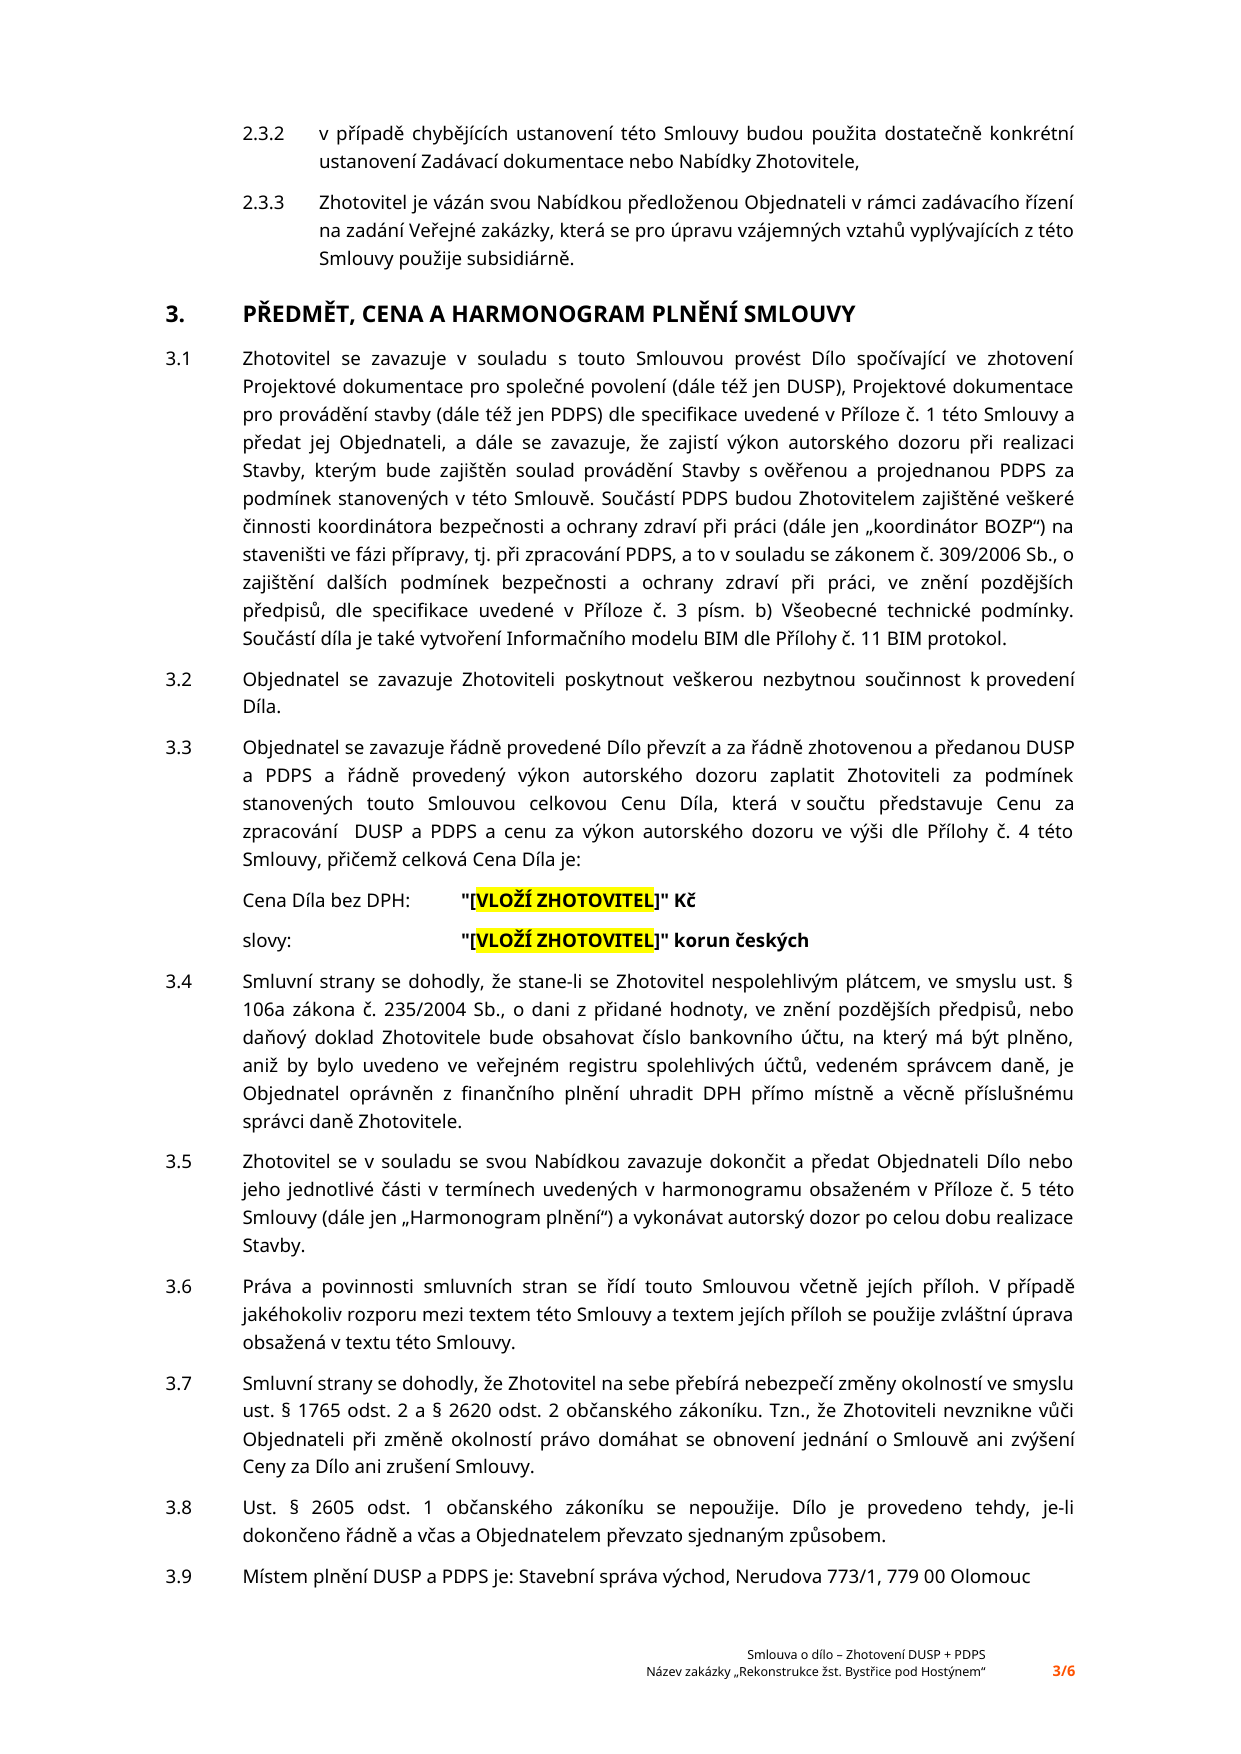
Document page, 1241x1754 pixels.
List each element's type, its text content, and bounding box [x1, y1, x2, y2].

text Smluvní strany se dohodly, že stane-li se Zhotovitel nespolehlivým plátcem, ve smyslu ust. § 106a zákona č. 235/2004 Sb., o dani z přidané hodnoty, ve znění pozdějších předpisů, nebo daňový doklad Zhotovitele bude obsahovat číslo bankovního účtu, na který má být plněno, aniž by bylo uvedeno ve veřejném registru spolehlivých účtů, vedeném správcem daně, je Objednatel oprávněn z finančního plnění uhradit DPH přímo místně a věcně příslušnému správci daně Zhotovitele. [165, 968, 1075, 1134]
text Zhotovitel se v souladu se svou Nabídkou zavazuje dokončit a předat Objednateli Dílo nebo jeho jednotlivé části v termínech uvedených v harmonogramu obsaženém v Příloze č. 5 této Smlouvy (dále jen „Harmonogram plnění“) a vykonávat autorský dozor po celou dobu realizace Stavby. [165, 1149, 1075, 1258]
text Místem plnění DUSP a PDPS je: Stavební správa východ, Nerudova 773/1, 779 00 Olomouc [165, 1563, 1075, 1588]
text Práva a povinnosti smluvních stran se řídí touto Smlouvou včetně jejích příloh. V případě jakéhokoliv rozporu mezi textem této Smlouvy a textem jejích příloh se použije zvláštní úprava obsažená v textu této Smlouvy. [165, 1273, 1075, 1355]
text Smluvní strany se dohodly, že Zhotovitel na sebe přebírá nebezpečí změny okolností ve smyslu ust. § 1765 odst. 2 a § 2620 odst. 2 občanského zákoníku. Tzn., že Zhotoviteli nevznikne vůči Objednateli při změně okolností právo domáhat se obnovení jednání o Smlouvě ani zvýšení Ceny za Dílo ani zrušení Smlouvy. [165, 1370, 1075, 1479]
text PŘEDMĚT, CENA A HARMONOGRAM PLNĚNÍ SMLOUVY [165, 298, 1075, 329]
text Cena Díla bez DPH: "[VLOŽÍ ZHOTOVITEL]" Kč [242, 887, 476, 912]
text Ust. § 2605 odst. 1 občanského zákoníku se nepoužije. Dílo je provedeno tehdy, je-li dokončeno řádně a včas a Objednatelem převzato sjednaným způsobem. [165, 1494, 1075, 1548]
text Objednatel se zavazuje Zhotoviteli poskytnout veškerou nezbytnou součinnost k provedení Díla. [165, 666, 1075, 719]
text Zhotovitel se zavazuje v souladu s touto Smlouvou provést Dílo spočívající ve zhotovení Projektové dokumentace pro společné povolení (dále též jen DUSP), Projektové dokumentace pro provádění stavby (dále též jen PDPS) dle specifikace uvedené v Příloze č. 1 této Smlouvy a předat jej Objednateli, a dále se zavazuje, že zajistí výkon autorského dozoru při realizaci Stavby, kterým bude zajištěn soulad provádění Stavby s ověřenou a projednanou PDPS za podmínek stanovených v této Smlouvě. Součástí PDPS budou Zhotovitelem zajištěné veškeré činnosti koordinátora bezpečnosti a ochrany zdraví při práci (dále jen „koordinátor BOZP“) na staveništi ve fázi přípravy, tj. při zpracování PDPS, a to v souladu se zákonem č. 309/2006 Sb., o zajištění dalších podmínek bezpečnosti a ochrany zdraví při práci, ve znění pozdějších předpisů, dle specifikace uvedené v Příloze č. 3 písm. b) Všeobecné technické podmínky. Součástí díla je také vytvoření Informačního modelu BIM dle Přílohy č. 11 BIM protokol. [165, 345, 1075, 651]
text slovy: "[VLOŽÍ ZHOTOVITEL]" korun českých [242, 927, 1075, 953]
text Cena Díla bez DPH: "[VLOŽÍ ZHOTOVITEL]" Kč [654, 887, 1075, 912]
text Objednatel se zavazuje řádně provedené Dílo převzít a za řádně zhotovenou a předanou DUSP a PDPS a řádně provedený výkon autorského dozoru zaplatit Zhotoviteli za podmínek stanovených touto Smlouvou celkovou Cenu Díla, která v součtu představuje Cenu za zpracování DUSP a PDPS a cenu za výkon autorského dozoru ve výši dle Přílohy č. 4 této Smlouvy, přičemž celková Cena Díla je: [165, 734, 1075, 872]
text v případě chybějících ustanovení této Smlouvy budou použita dostatečně konkrétní ustanovení Zadávací dokumentace nebo Nabídky Zhotovitele, [242, 121, 1075, 174]
text Zhotovitel je vázán svou Nabídkou předloženou Objednateli v rámci zadávacího řízení na zadání Veřejné zakázky, která se pro úpravu vzájemných vztahů vyplývajících z této Smlouvy použije subsidiárně. [242, 189, 1075, 271]
